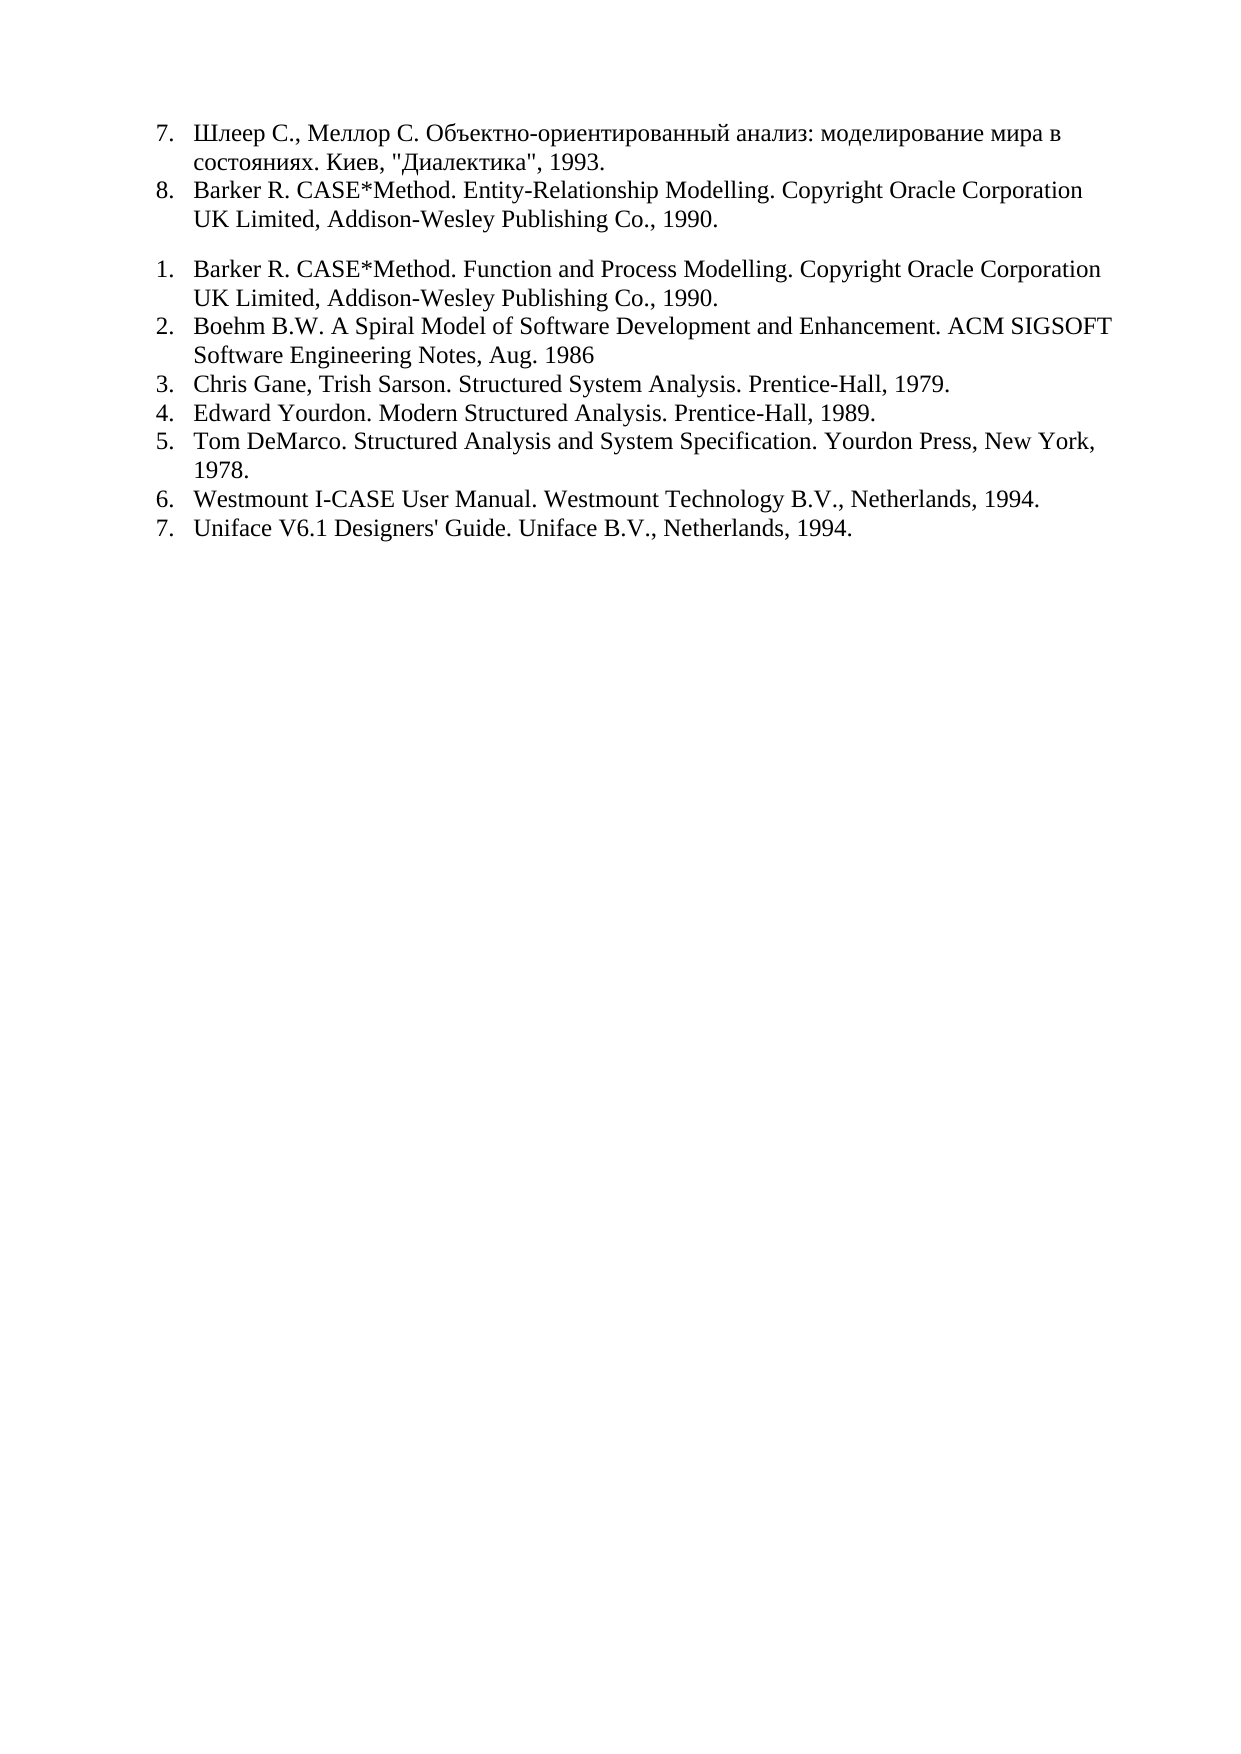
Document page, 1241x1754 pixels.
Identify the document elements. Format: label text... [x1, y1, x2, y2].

list Chris Gane, Trish Sarson. Structured System Analysis. Prentice-Hall, 1979. [156, 369, 1122, 398]
list Шлеер С., Меллор С. Объектно-ориентированный анализ: моделирование мира в состояниях. Киев, "Диалектика", 1993. [156, 118, 1122, 176]
list Edward Yourdon. Modern Structured Analysis. Prentice-Hall, 1989. [156, 398, 1122, 426]
list Tom DeMarco. Structured Analysis and System Specification. Yourdon Press, New York, 1978. [156, 426, 1122, 484]
list Westmount I-CASE User Manual. Westmount Technology B.V., Netherlands, 1994. [156, 484, 1122, 513]
list Uniface V6.1 Designers' Guide. Uniface B.V., Netherlands, 1994. [156, 513, 1122, 541]
list Barker R. CASE*Method. Entity-Relationship Modelling. Copyright Oracle Corporation UK Limited, Addison-Wesley Publishing Co., 1990. [156, 176, 1122, 233]
list Barker R. CASE*Method. Function and Process Modelling. Copyright Oracle Corporation UK Limited, Addison-Wesley Publishing Co., 1990. [156, 254, 1122, 311]
list Boehm B.W. A Spiral Model of Software Development and Enhancement. ACM SIGSOFT Software Engineering Notes, Aug. 1986 [156, 311, 1122, 369]
